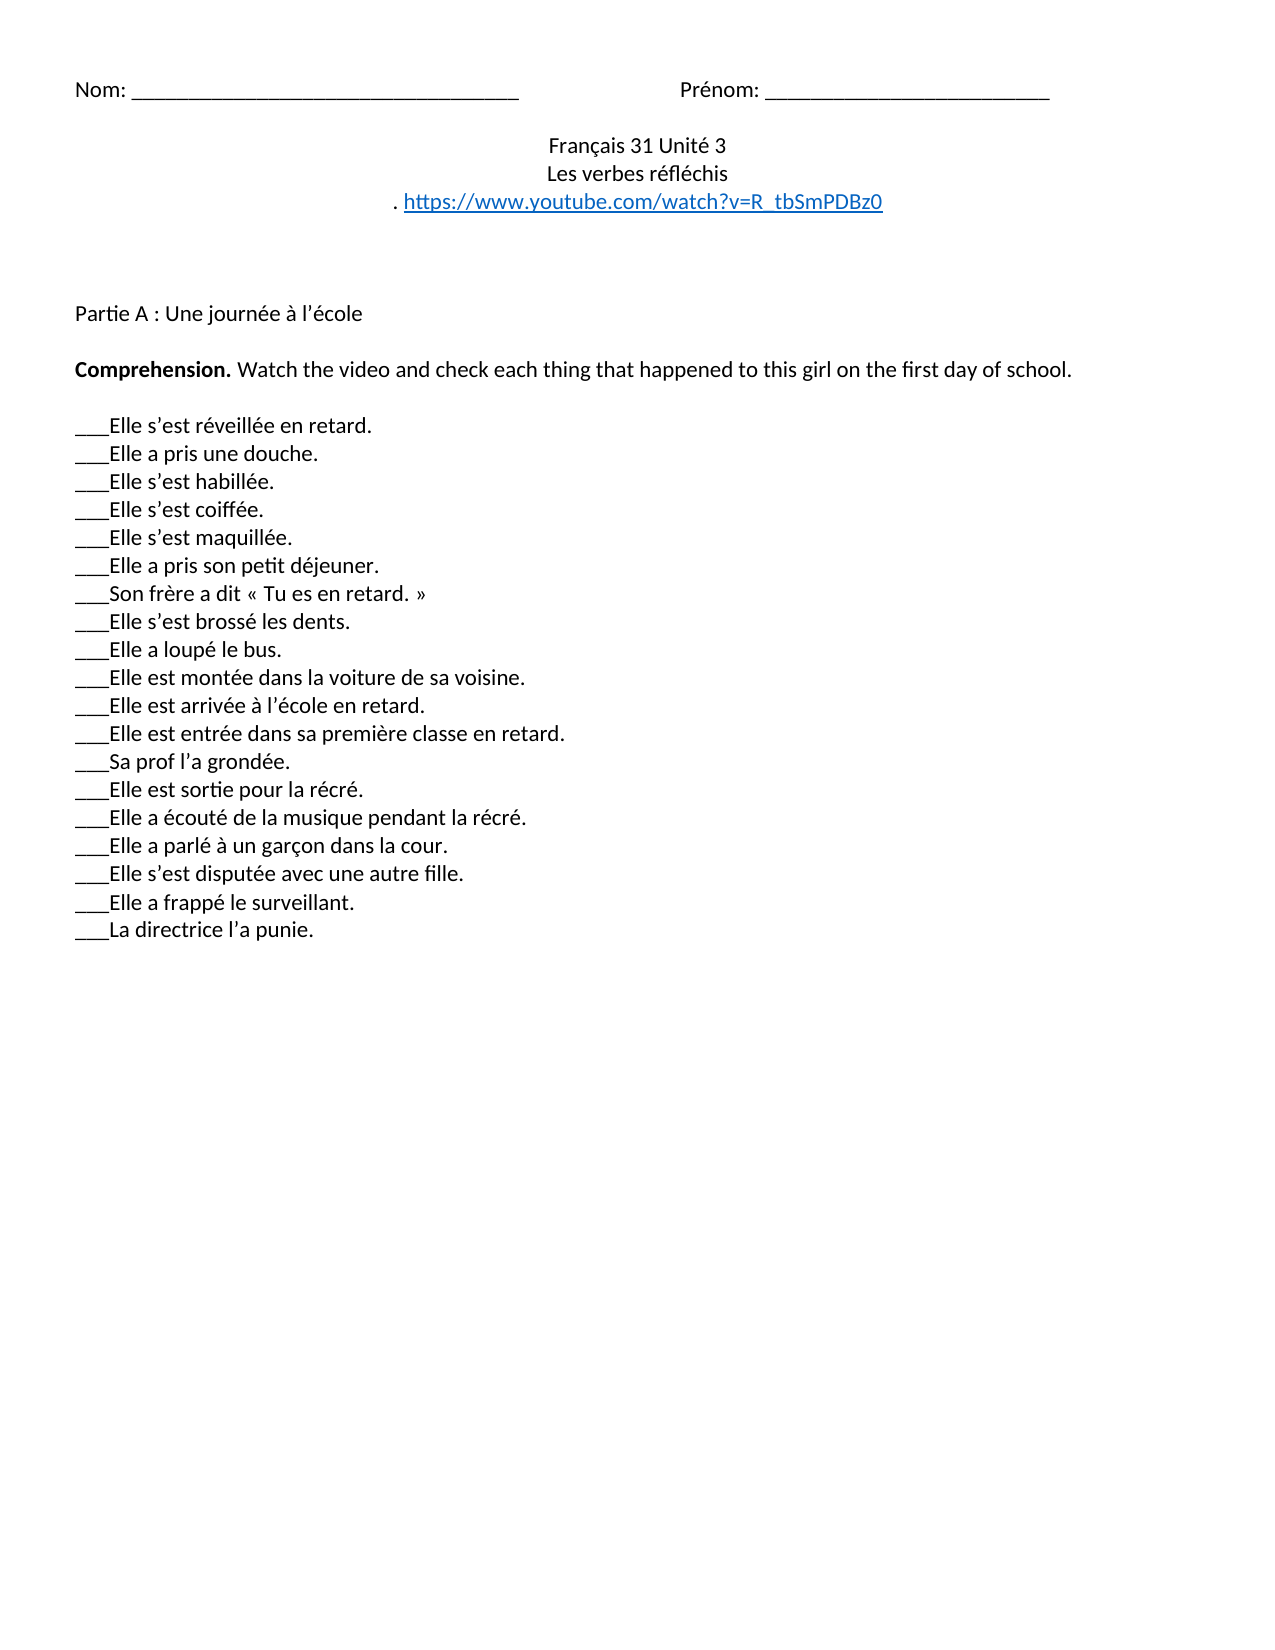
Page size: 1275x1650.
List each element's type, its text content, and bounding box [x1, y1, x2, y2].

text Français 31 Unité 3 [75, 131, 1200, 159]
text ___Elle a pris une douche. [75, 439, 1200, 467]
text ___Elle a parlé à un garçon dans la cour. [75, 832, 1200, 859]
text ___Elle s’est habillée. [75, 467, 1200, 495]
text ___Elle s’est réveillée en retard. [75, 411, 1200, 439]
text ___Sa prof l’a grondée. [75, 747, 1200, 776]
text Comprehension. Watch the video and check each thing that happened to this girl on the first day of school. [75, 355, 1200, 383]
text ___Elle a écouté de la musique pendant la récré. [75, 803, 1200, 832]
text ___Elle est entrée dans sa première classe en retard. [75, 719, 1200, 747]
text ___Elle s’est disputée avec une autre fille. [75, 859, 1200, 888]
text ___La directrice l’a punie. [75, 916, 1200, 944]
text ___Elle est sortie pour la récré. [75, 776, 1200, 803]
text ___Elle s’est maquillée. [75, 523, 1200, 551]
text Partie A : Une journée à l’école [75, 299, 1200, 327]
text ___Elle est montée dans la voiture de sa voisine. [75, 663, 1200, 691]
text ___Elle a pris son petit déjeuner. [75, 551, 1200, 579]
text ___Son frère a dit « Tu es en retard. » [75, 579, 1200, 607]
text ___Elle s’est coiffée. [75, 495, 1200, 523]
text ___Elle a loupé le bus. [75, 635, 1200, 663]
text . https://www.youtube.com/watch?v=R_tbSmPDBz0 [75, 187, 1200, 215]
text Les verbes réfléchis [75, 159, 1200, 187]
text ___Elle est arrivée à l’école en retard. [75, 691, 1200, 719]
text ___Elle s’est brossé les dents. [75, 607, 1200, 635]
text ___Elle a frappé le surveillant. [75, 888, 1200, 916]
